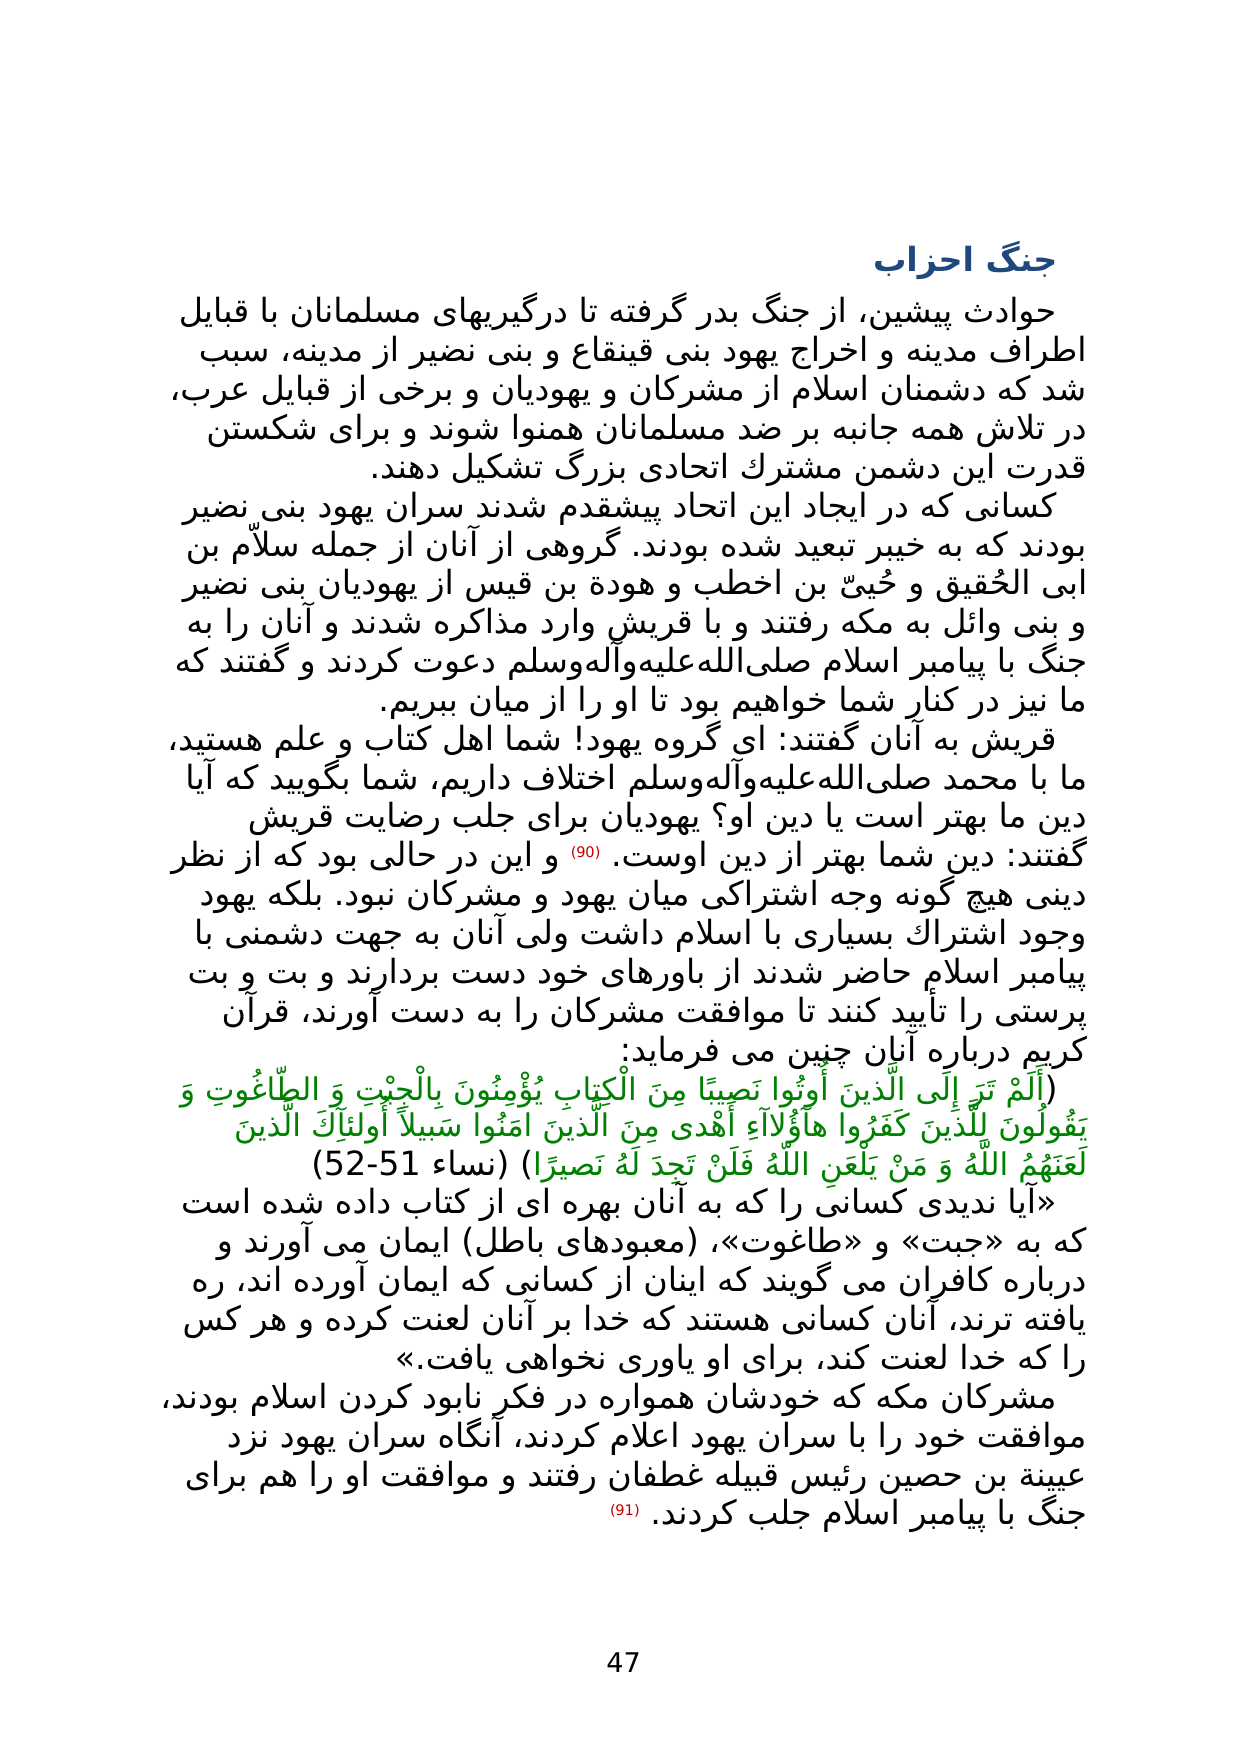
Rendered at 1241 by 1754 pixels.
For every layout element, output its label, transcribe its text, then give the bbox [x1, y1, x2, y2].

text كسانی كه در ايجاد اين اتحاد پيشقدم شدند سران يهود بنی نضير بودند كه به خيبر تبعيد شده بودند. گروهی از آنان از جمله سلاّم بن ابی الحُقيق و حُيیّ بن اخطب و هودة بن قيس از يهوديان بنی نضير و بنی وائل به مكه رفتند و با قريش وارد مذاكره شدند و آنان را به جنگ با پيامبر اسلام صلى‌الله‌عليه‌وآله‌وسلم دعوت كردند و گفتند كه ما نيز در كنار شما خواهيم بود تا او را از ميان ببريم. [159, 486, 1087, 719]
text مشركان مكه كه خودشان همواره در فكر نابود كردن اسلام بودند، موافقت خود را با سران يهود اعلام كردند، آنگاه سران يهود نزد عيينة بن حصين رئيس قبيله غطفان رفتند و موافقت او را هم برای جنگ با پيامبر اسلام جلب كردند. (91) [159, 1377, 1087, 1533]
subtitle جنگ احزاب [159, 241, 1087, 279]
text حوادث پيشين، از جنگ بدر گرفته تا درگيريهای مسلمانان با قبايل اطراف مدينه و اخراج يهود بنی قينقاع و بنی نضير از مدينه، سبب شد كه دشمنان اسلام از مشركان و يهوديان و برخی از قبايل عرب، در تلاش همه جانبه بر ضد مسلمانان همنوا شوند و برای شكستن قدرت اين دشمن مشترك اتحادی بزرگ تشكيل دهند. [159, 292, 1087, 486]
text قريش به آنان گفتند: ای گروه يهود! شما اهل كتاب و علم هستيد، ما با محمد صلى‌الله‌عليه‌وآله‌وسلم اختلاف داريم، شما بگوييد كه آيا دين ما بهتر است يا دين او؟ يهوديان برای جلب رضايت قريش گفتند: دين شما بهتر از دين اوست. (90) و اين در حالی بود كه از نظر دينی هيچ گونه وجه اشتراكی ميان يهود و مشركان نبود. بلكه يهود وجود اشتراك بسياری با اسلام داشت ولی آنان به جهت دشمنی با پيامبر اسلام حاضر شدند از باورهای خود دست بردارند و بت و بت پرستی را تأييد كنند تا موافقت مشركان را به دست آورند، قرآن كريم درباره آنان چنين می فرمايد: [159, 719, 1087, 1069]
text (أَلَمْ تَرَ إِلَی الَّذينَ أُوتُوا نَصيبًا مِنَ الْكِتابِ يُؤْمِنُونَ بِالْجِبْتِ وَ الطّاغُوتِ وَ يَقُولُونَ لِلَّذينَ كَفَرُوا هآؤُلاآءِ أَهْدی مِنَ الَّذينَ امَنُوا سَبيلاً أُولئآِكَ الَّذينَ لَعَنَهُمُ اللّهُ وَ مَنْ يَلْعَنِ اللّهُ فَلَنْ تَجِدَ لَهُ نَصيرًا) (نساء 51-52) [159, 1069, 1087, 1183]
text «آيا نديدی كسانی را كه به آنان بهره ای از كتاب داده شده است كه به «جبت» و «طاغوت»، (معبودهای باطل) ايمان می آورند و درباره كافران می گويند كه اينان از كسانی كه ايمان آورده اند، ره يافته ترند، آنان كسانی هستند كه خدا بر آنان لعنت كرده و هر كس را كه خدا لعنت كند، برای او ياوری نخواهی يافت.» [159, 1183, 1087, 1377]
